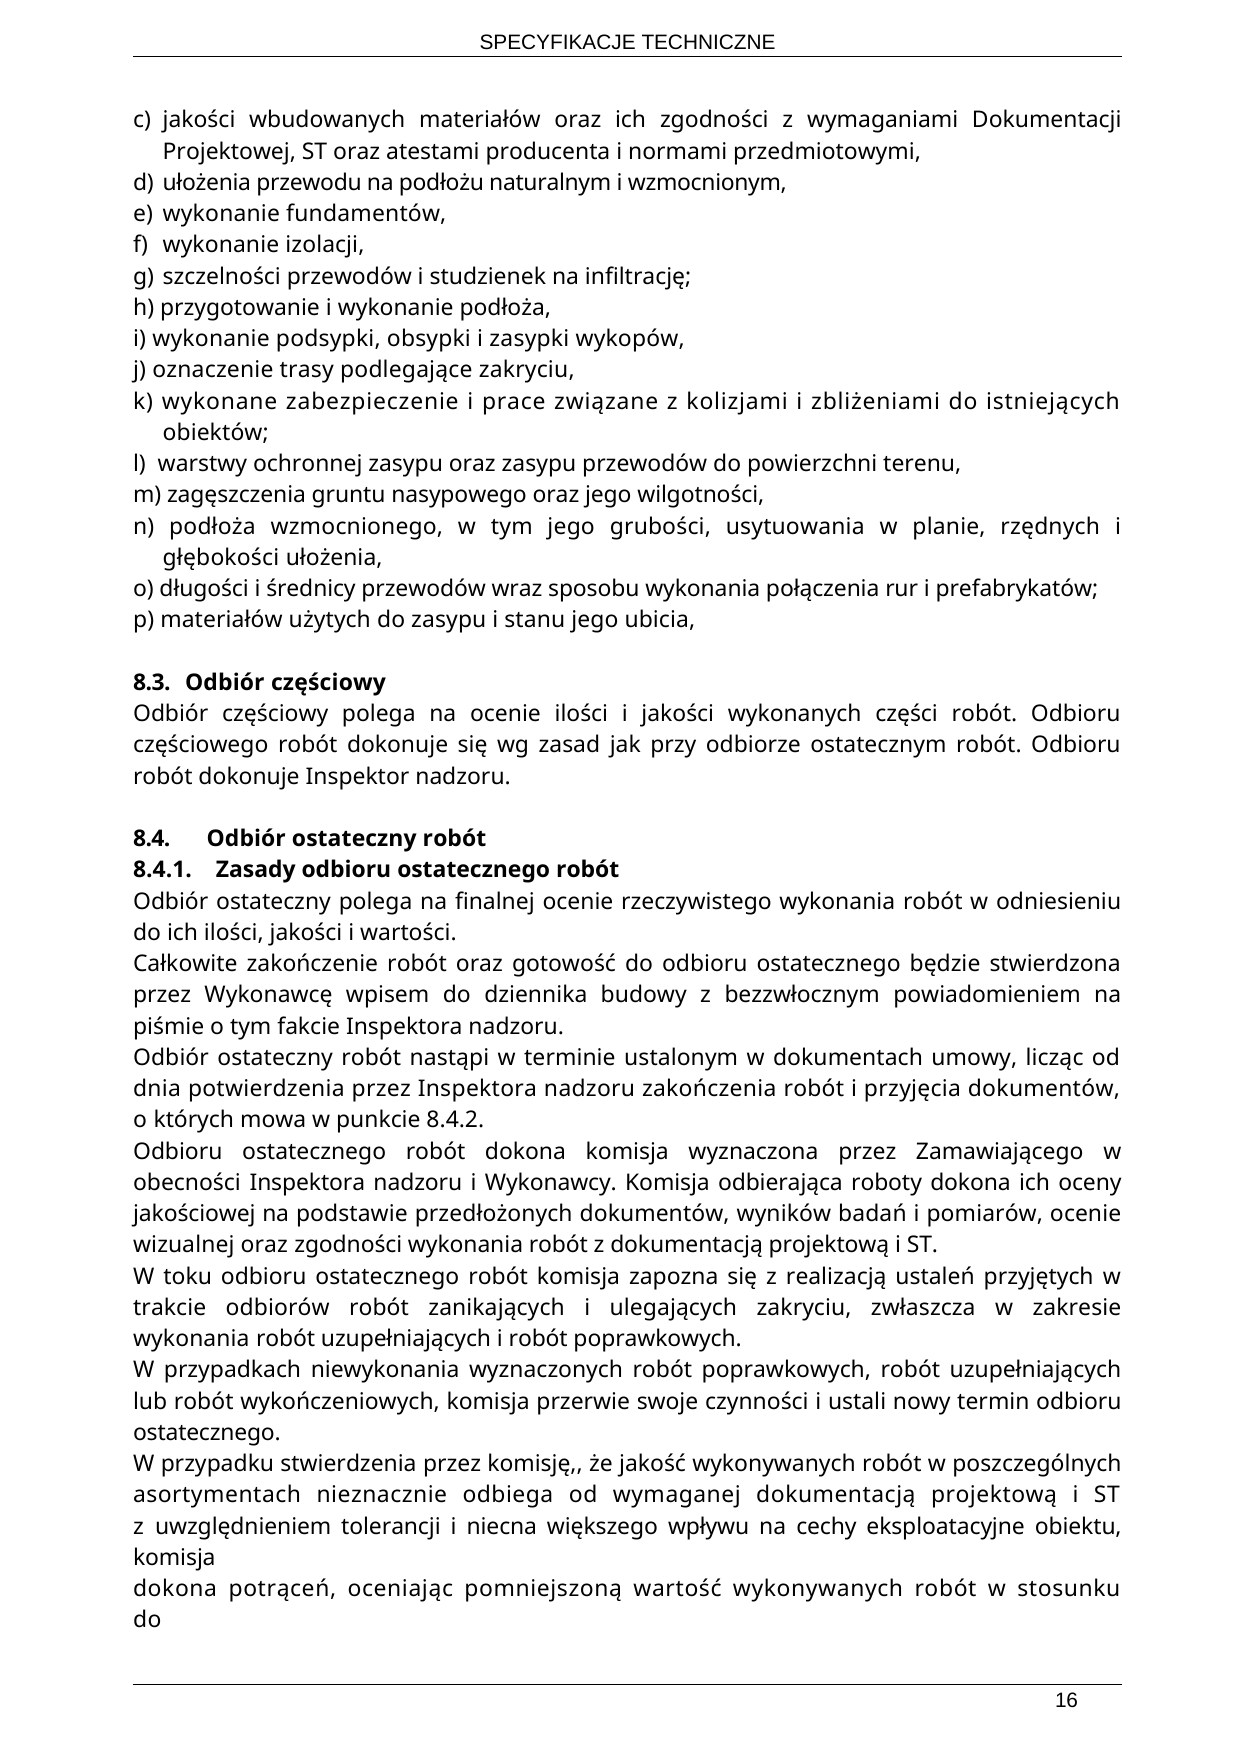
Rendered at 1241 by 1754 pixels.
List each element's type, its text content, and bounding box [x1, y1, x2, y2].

text m) zagęszczenia gruntu nasypowego oraz jego wilgotności, [133, 478, 1122, 510]
text j) oznaczenie trasy podlegające zakryciu, [133, 353, 1122, 385]
text Odbioru ostatecznego robót dokona komisja wyznaczona przez Zamawiającego w obecności Inspektora nadzoru i Wykonawcy. Komisja odbierająca roboty dokona ich oceny jakościowej na podstawie przedłożonych dokumentów, wyników badań i pomiarów, ocenie wizualnej oraz zgodności wykonania robót z dokumentacją projektową i ST. [133, 1135, 1122, 1260]
text 8.4. Odbiór ostateczny robót [133, 822, 1122, 853]
text Całkowite zakończenie robót oraz gotowość do odbioru ostatecznego będzie stwierdzona przez Wykonawcę wpisem do dziennika budowy z bezzwłocznym powiadomieniem na piśmie o tym fakcie Inspektora nadzoru. [133, 947, 1122, 1041]
text Odbiór częściowy polega na ocenie ilości i jakości wykonanych części robót. Odbioru częściowego robót dokonuje się wg zasad jak przy odbiorze ostatecznym robót. Odbioru robót dokonuje Inspektor nadzoru. [133, 697, 1122, 791]
text o) długości i średnicy przewodów wraz sposobu wykonania połączenia rur i prefabrykatów; [133, 572, 1122, 603]
text W toku odbioru ostatecznego robót komisja zapozna się z realizacją ustaleń przyjętych w trakcie odbiorów robót zanikających i ulegających zakryciu, zwłaszcza w zakresie wykonania robót uzupełniających i robót poprawkowych. [133, 1260, 1122, 1353]
text l) warstwy ochronnej zasypu oraz zasypu przewodów do powierzchni terenu, [133, 447, 1122, 478]
text k) wykonane zabezpieczenie i prace związane z kolizjami i zbliżeniami do istniejących obiektów; [133, 385, 1122, 447]
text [133, 1447, 1122, 1635]
text Odbiór ostateczny robót nastąpi w terminie ustalonym w dokumentach umowy, licząc od dnia potwierdzenia przez Inspektora nadzoru zakończenia robót i przyjęcia dokumentów, o których mowa w punkcie 8.4.2. [133, 1041, 1122, 1135]
list ułożenia przewodu na podłożu naturalnym i wzmocnionym, [133, 166, 1122, 197]
text i) wykonanie podsypki, obsypki i zasypki wykopów, [133, 322, 1122, 353]
text h) przygotowanie i wykonanie podłoża, [133, 291, 1122, 322]
text 8.3. Odbiór częściowy [133, 666, 1122, 697]
text Odbiór ostateczny polega na finalnej ocenie rzeczywistego wykonania robót w odniesieniu do ich ilości, jakości i wartości. [133, 885, 1122, 947]
text W przypadkach niewykonania wyznaczonych robót poprawkowych, robót uzupełniających lub robót wykończeniowych, komisja przerwie swoje czynności i ustali nowy termin odbioru ostatecznego. [133, 1353, 1122, 1447]
text n) podłoża wzmocnionego, w tym jego grubości, usytuowania w planie, rzędnych i głębokości ułożenia, [133, 510, 1122, 572]
text 8.4.1. Zasady odbioru ostatecznego robót [133, 853, 1122, 885]
list wykonanie izolacji, [133, 228, 1122, 260]
list jakości wbudowanych materiałów oraz ich zgodności z wymaganiami Dokumentacji Projektowej, ST oraz atestami producenta i normami przedmiotowymi, [133, 103, 1122, 166]
text p) materiałów użytych do zasypu i stanu jego ubicia, [133, 603, 1122, 635]
list szczelności przewodów i studzienek na infiltrację; [133, 260, 1122, 291]
list wykonanie fundamentów, [133, 197, 1122, 228]
